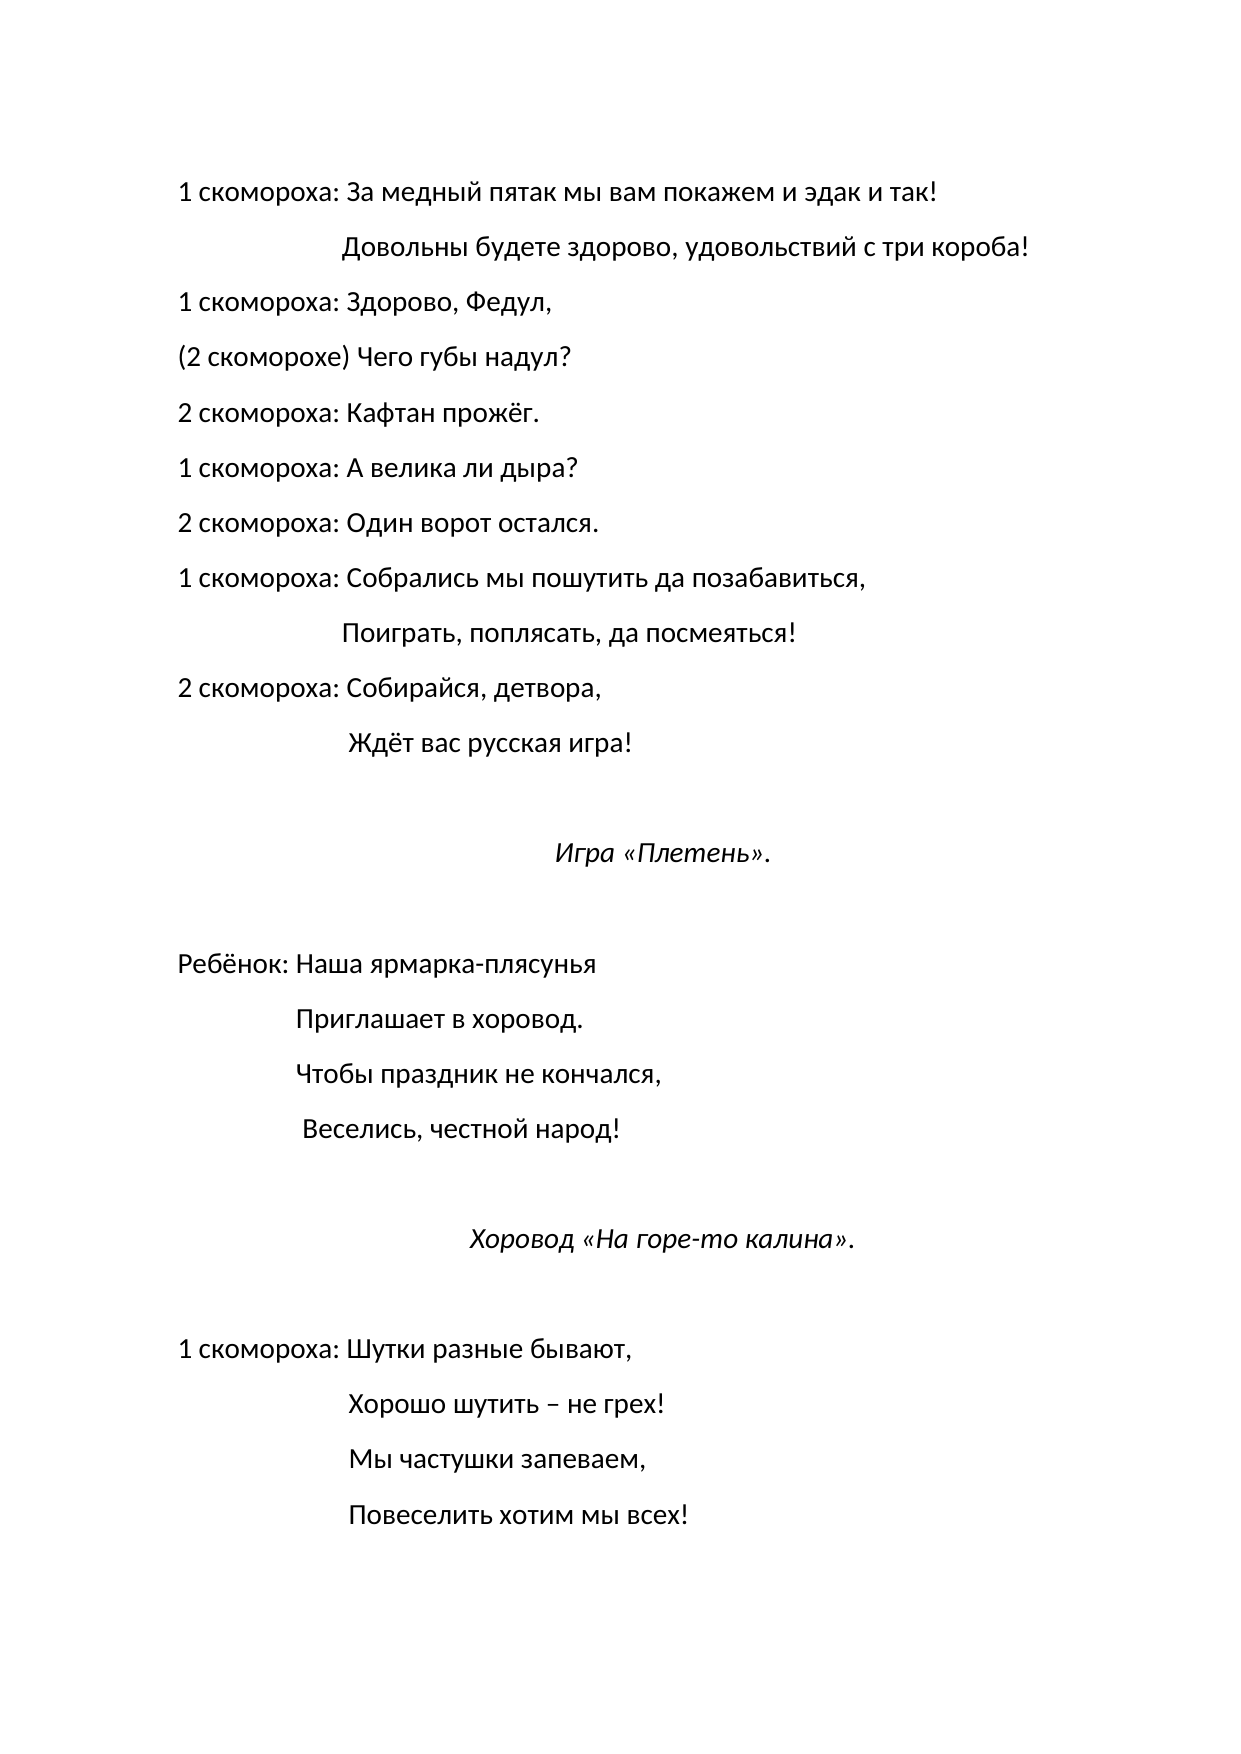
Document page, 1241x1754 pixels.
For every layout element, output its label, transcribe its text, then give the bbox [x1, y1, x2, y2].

text 1 скомороха: Собрались мы пошутить да позабавиться, [177, 559, 1152, 594]
text 1 скомороха: Здорово, Федул, [177, 283, 1152, 319]
text Повеселить хотим мы всех! [177, 1496, 1152, 1531]
text Хорошо шутить – не грех! [177, 1386, 1152, 1421]
text 1 скомороха: Шутки разные бывают, [177, 1330, 1152, 1366]
text Приглашает в хоровод. [177, 1000, 1152, 1035]
text Чтобы праздник не кончался, [177, 1055, 1152, 1091]
text 2 скомороха: Собирайся, детвора, [177, 669, 1152, 705]
text Ждёт вас русская игра! [177, 724, 1152, 760]
text Мы частушки запеваем, [177, 1441, 1152, 1476]
text (2 скоморохе) Чего губы надул? [177, 338, 1152, 374]
text 2 скомороха: Один ворот остался. [177, 504, 1152, 539]
text 2 скомороха: Кафтан прожёг. [177, 394, 1152, 429]
text Поиграть, поплясать, да посмеяться! [177, 614, 1152, 650]
text Веселись, честной народ! [177, 1110, 1152, 1146]
text Ребёнок: Наша ярмарка-плясунья [177, 945, 1152, 980]
text Игра «Плетень». [177, 834, 1152, 870]
text Хоровод «На горе-то калина». [177, 1220, 1152, 1256]
text 1 скомороха: А велика ли дыра? [177, 449, 1152, 484]
text Довольны будете здорово, удовольствий с три короба! [177, 228, 1152, 264]
text 1 скомороха: За медный пятак мы вам покажем и эдак и так! [177, 173, 1152, 209]
